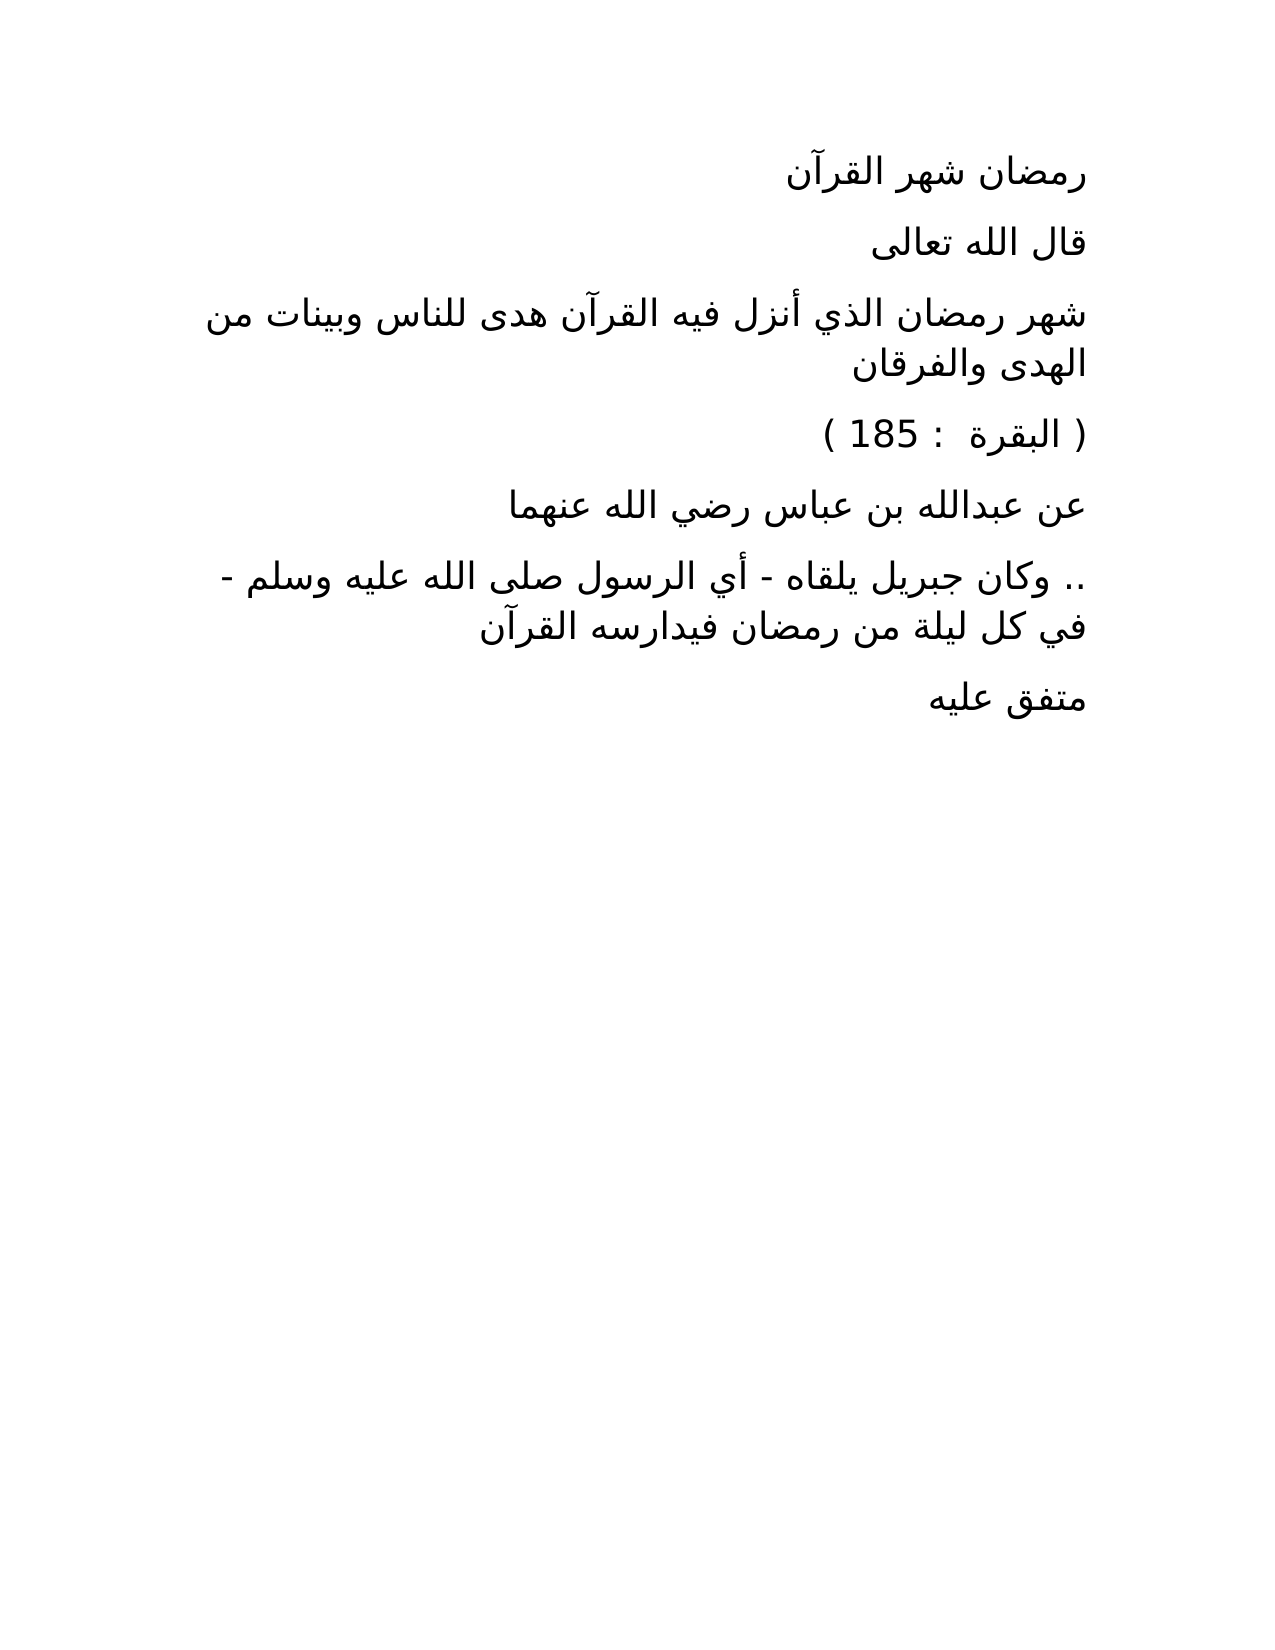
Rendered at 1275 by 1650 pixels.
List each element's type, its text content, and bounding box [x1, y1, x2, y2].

text رمضان شهر القرآن [187, 150, 1087, 194]
text متفق عليه [187, 676, 1087, 719]
text .. وكان جبريل يلقاه - أي الرسول صلى الله عليه وسلم - في كل ليلة من رمضان فيدارسه القرآن [187, 555, 1087, 648]
text ( البقرة : 185 ) [187, 413, 1087, 457]
text قال الله تعالى [187, 221, 1087, 264]
text شهر رمضان الذي أنزل فيه القرآن هدى للناس وبينات من الهدى والفرقان [187, 292, 1087, 386]
text عن عبدالله بن عباس رضي الله عنهما [187, 484, 1087, 527]
